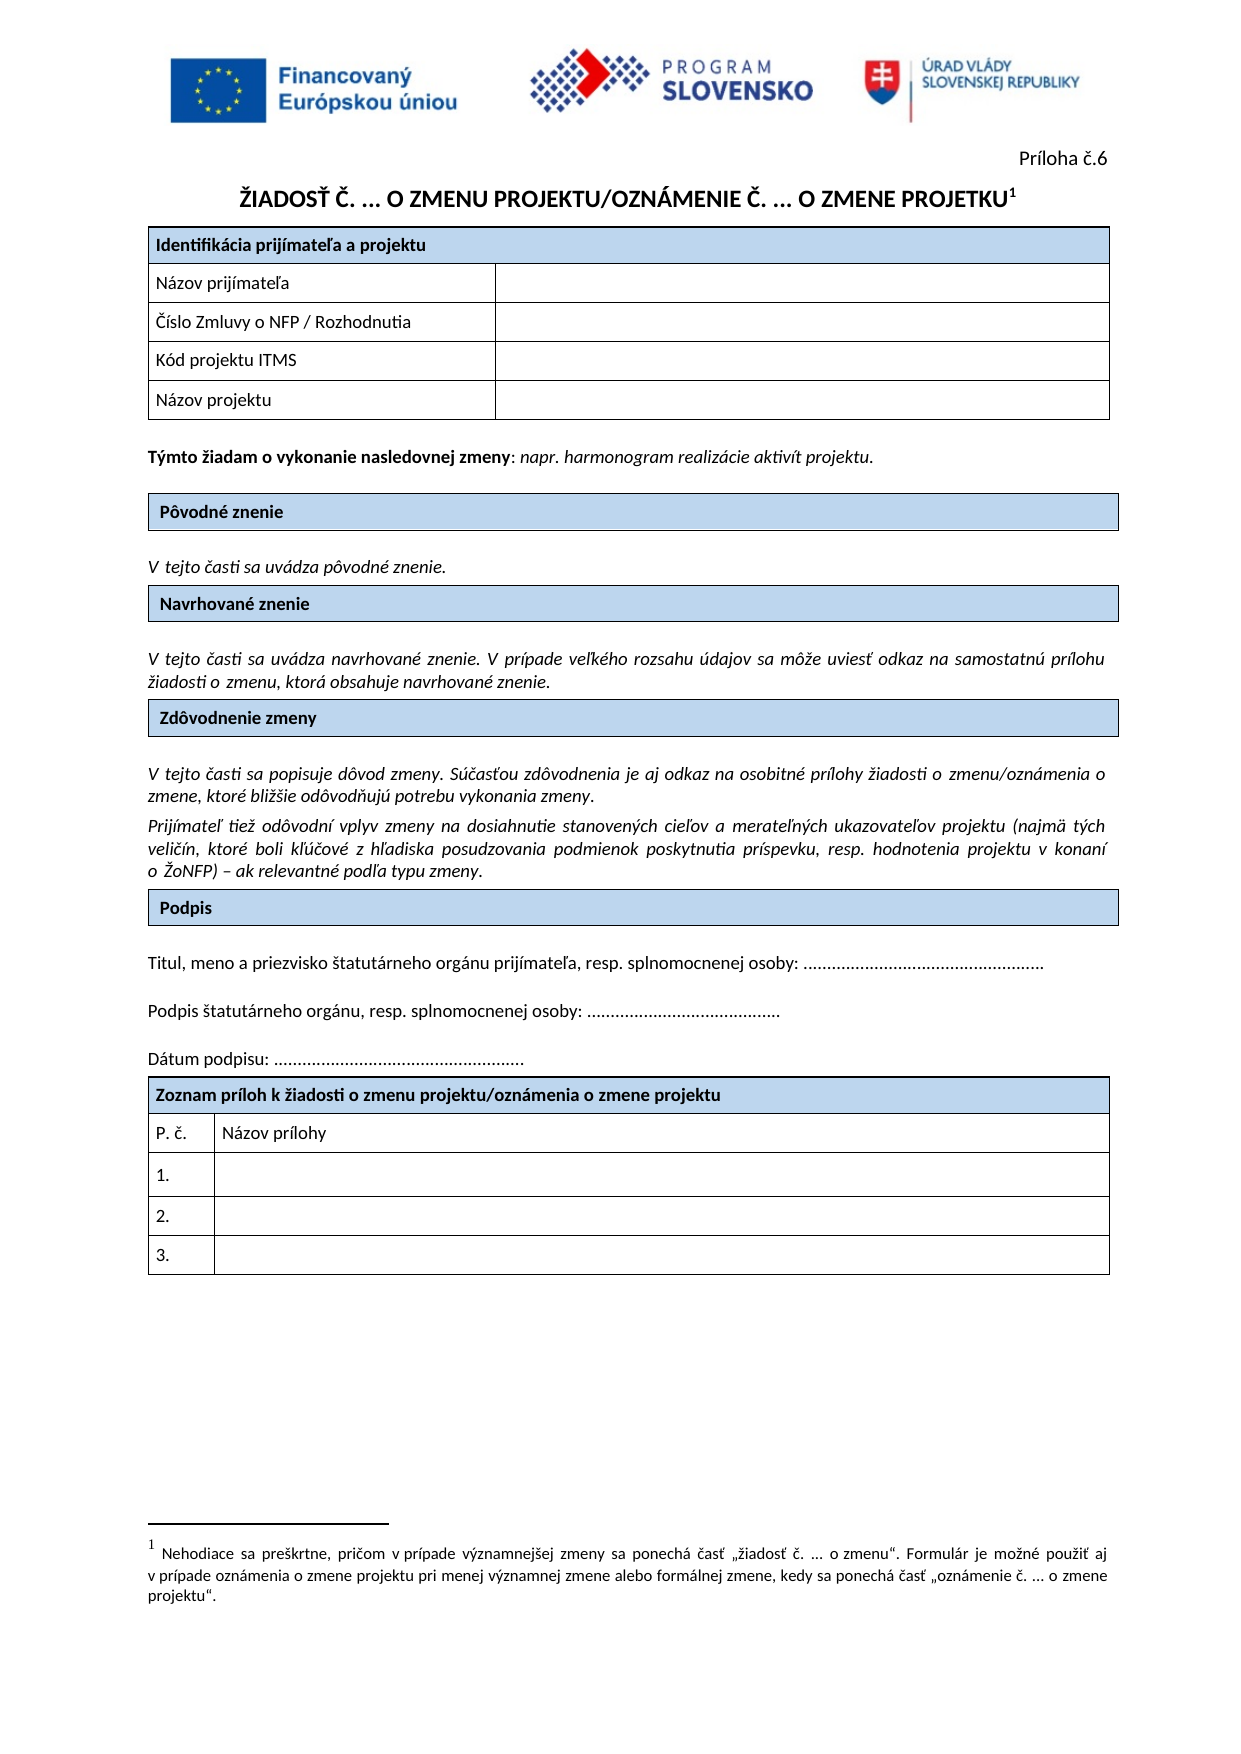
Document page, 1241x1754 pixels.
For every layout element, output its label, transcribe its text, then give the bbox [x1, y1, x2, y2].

table_header Zdôvodnenie zmeny [149, 700, 1118, 736]
table_cell Názov prijímateľa [149, 264, 495, 302]
text V tejto časti sa uvádza pôvodné znenie. [148, 556, 1107, 578]
table_header Pôvodné znenie [149, 494, 1118, 529]
table_header Navrhované znenie [149, 586, 1118, 621]
table_header Podpis [149, 890, 1118, 925]
text Dátum podpisu: ..................................................... [148, 1047, 1107, 1070]
table_cell [215, 1153, 1109, 1196]
table_cell P. č. [149, 1114, 214, 1152]
picture [147, 44, 1108, 126]
table_cell 2. [149, 1197, 214, 1235]
text Titul, meno a priezvisko štatutárneho orgánu prijímateľa, resp. splnomocnenej osoby: ................................................... [148, 951, 1107, 974]
table_header Identifikácia prijímateľa a projektu [149, 228, 1109, 263]
table_cell [496, 264, 1109, 302]
text Žiadosť č. ... o zmenu projektu/Oznámenie č. ... o zmene projetku [148, 183, 1107, 214]
table_cell Číslo Zmluvy o NFP / Rozhodnutia [149, 303, 495, 341]
table_cell Kód projektu ITMS [149, 342, 495, 380]
table_cell 1. [149, 1153, 214, 1196]
table_cell 3. [149, 1236, 214, 1274]
table_cell [496, 303, 1109, 341]
table_cell [496, 342, 1109, 380]
table_cell [215, 1236, 1109, 1274]
text V tejto časti sa popisuje dôvod zmeny. Súčasťou zdôvodnenia je aj odkaz na osobitné prílohy žiadosti o zmenu/oznámenia o zmene, ktoré bližšie odôvodňujú potrebu vykonania zmeny. [148, 762, 1107, 808]
text Príloha č.6 [148, 145, 1107, 171]
text Podpis štatutárneho orgánu, resp. splnomocnenej osoby: ......................................... [148, 999, 1107, 1022]
table_cell Názov prílohy [215, 1114, 1109, 1152]
table_cell Názov projektu [149, 381, 495, 419]
text V tejto časti sa uvádza navrhované znenie. V prípade veľkého rozsahu údajov sa môže uviesť odkaz na samostatnú prílohu žiadosti o zmenu, ktorá obsahuje navrhované znenie. [148, 647, 1107, 693]
text Týmto žiadam o vykonanie nasledovnej zmeny: napr. harmonogram realizácie aktivít projektu. [148, 445, 1107, 468]
table_cell [496, 381, 1109, 419]
table_header Zoznam príloh k žiadosti o zmenu projektu/oznámenia o zmene projektu [149, 1078, 1109, 1113]
table_cell [215, 1197, 1109, 1235]
text Prijímateľ tiež odôvodní vplyv zmeny na dosiahnutie stanovených cieľov a merateľných ukazovateľov projektu (najmä tých veličín, ktoré boli kľúčové z hľadiska posudzovania podmienok poskytnutia príspevku, resp. hodnotenia projektu v konaní o ŽoNFP) – ak relevantné podľa typu zmeny. [148, 814, 1107, 883]
